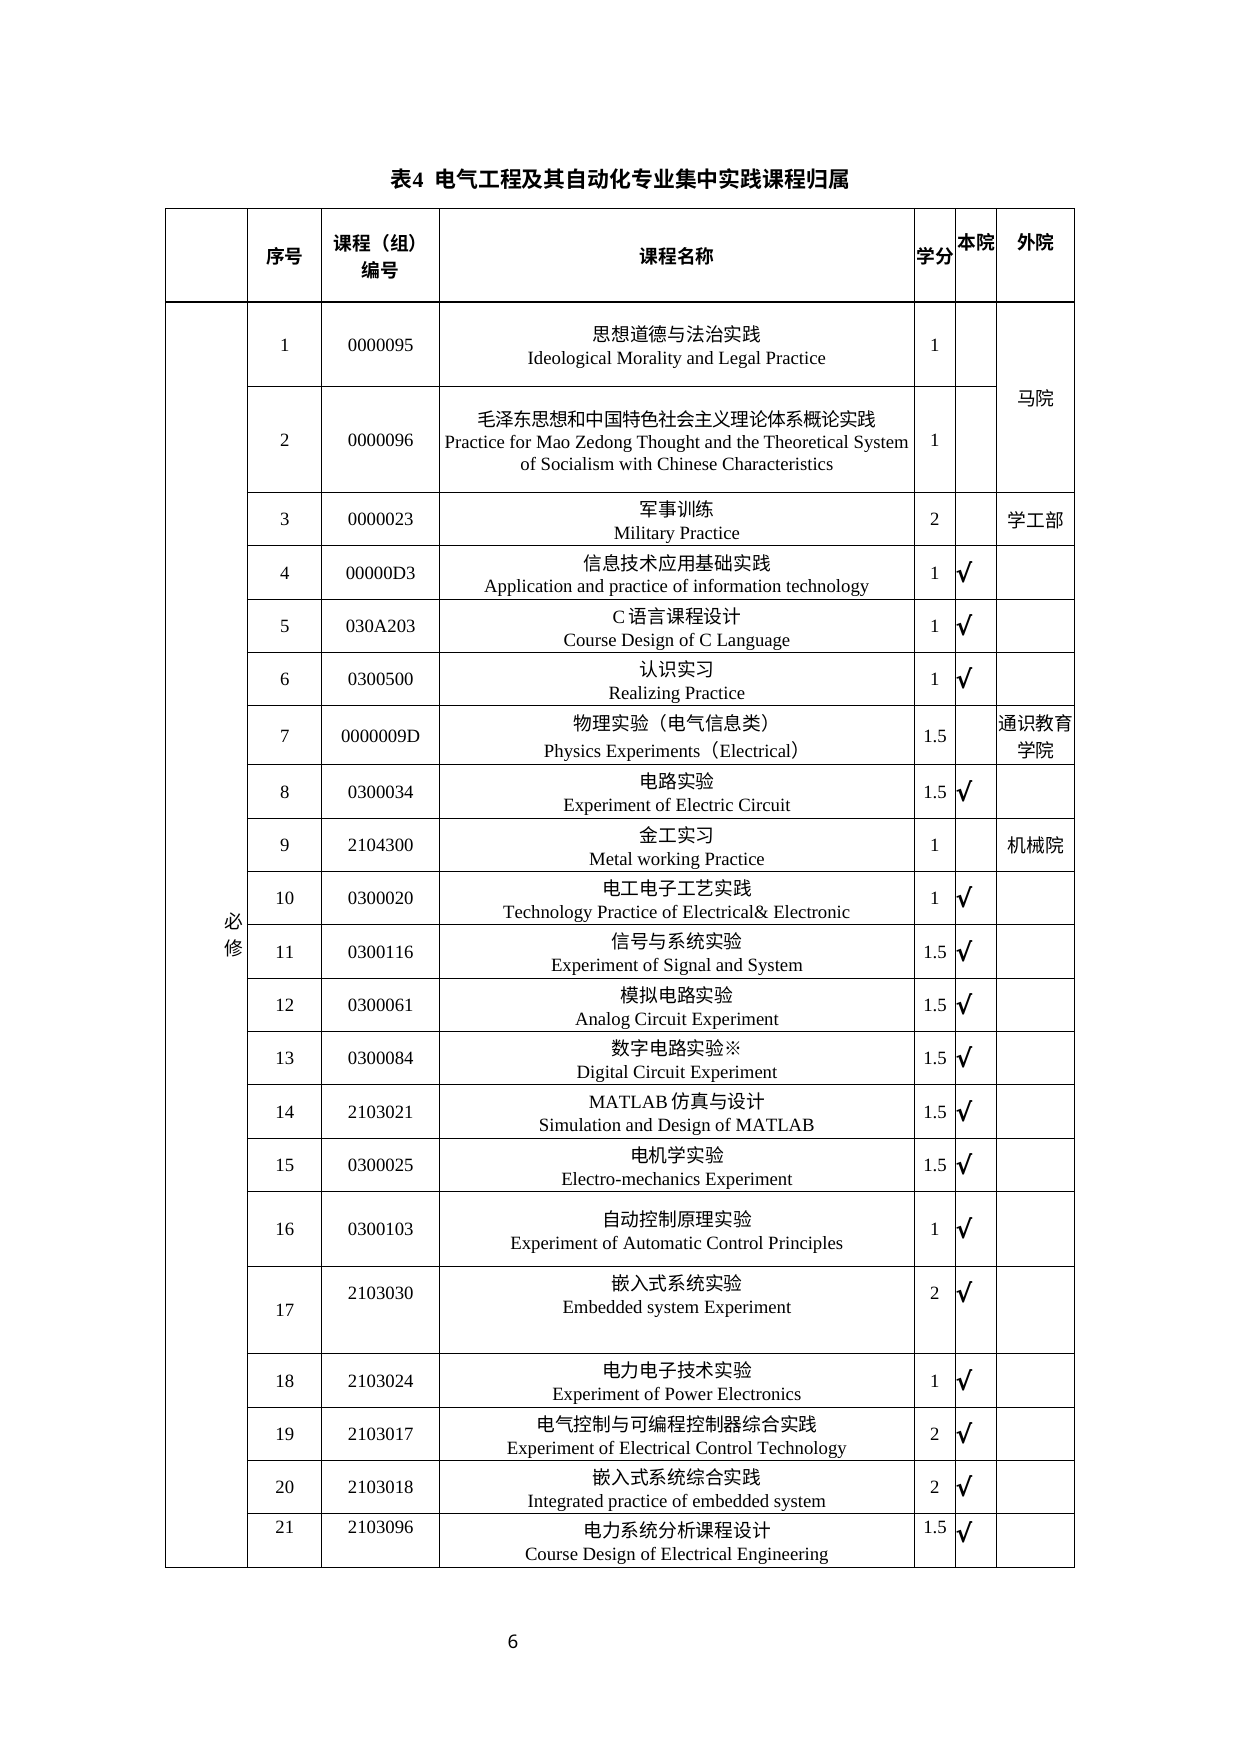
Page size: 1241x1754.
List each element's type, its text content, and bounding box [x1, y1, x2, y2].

table_cell [956, 819, 996, 871]
table_cell [997, 925, 1074, 978]
table_cell 1 [915, 1192, 955, 1266]
table_cell 0300116 [322, 925, 439, 978]
table_cell 思想道德与法治实践 Ideological Morality and Legal Practice [440, 303, 914, 386]
table_cell 0300084 [322, 1032, 439, 1084]
table_cell √ [956, 600, 996, 652]
table_cell 1.5 [915, 1085, 955, 1138]
table_cell 0000096 [322, 387, 439, 492]
table_cell √ [956, 1139, 996, 1191]
table_cell 2 [248, 387, 321, 492]
table_cell 0300025 [322, 1139, 439, 1191]
table_cell 嵌入式系统综合实践 Integrated practice of embedded system [440, 1461, 914, 1513]
table_cell 毛泽东思想和中国特色社会主义理论体系概论实践 Practice for Mao Zedong Thought and the Theoretical System of Socialism with Chinese Characteristics [440, 387, 914, 492]
table_cell 1 [915, 387, 955, 492]
table_cell 自动控制原理实验 Experiment of Automatic Control Principles [440, 1192, 914, 1266]
table_cell 2 [915, 1461, 955, 1513]
table_cell √ [956, 1192, 996, 1266]
table_cell √ [956, 925, 996, 978]
table_cell [997, 1408, 1074, 1460]
table_cell 9 [248, 819, 321, 871]
table_cell 必 修 [166, 303, 247, 1567]
table_cell √ [956, 765, 996, 818]
table_cell 1.5 [915, 1139, 955, 1191]
table_cell 电气控制与可编程控制器综合实践 Experiment of Electrical Control Technology [440, 1408, 914, 1460]
table_cell 0300500 [322, 653, 439, 705]
table_cell 2103021 [322, 1085, 439, 1138]
table_cell 19 [248, 1408, 321, 1460]
table_cell [997, 1267, 1074, 1353]
table_cell 2104300 [322, 819, 439, 871]
table_cell √ [956, 1408, 996, 1460]
table_cell [956, 303, 996, 386]
table_cell 0300034 [322, 765, 439, 818]
text 表4 电气工程及其自动化专业集中实践课程归属 [150, 162, 1090, 194]
table_cell 2 [915, 1408, 955, 1460]
table_cell √ [956, 1085, 996, 1138]
table_cell 1.5 [915, 979, 955, 1031]
table_cell 物理实验（电气信息类） Physics Experiments（Electrical） [440, 706, 914, 764]
table_cell 030A203 [322, 600, 439, 652]
table_cell 信号与系统实验 Experiment of Signal and System [440, 925, 914, 978]
table_cell 嵌入式系统实验 Embedded system Experiment [440, 1267, 914, 1353]
table_cell 模拟电路实验 Analog Circuit Experiment [440, 979, 914, 1031]
table_cell 2103018 [322, 1461, 439, 1513]
table_header 序号 [248, 209, 321, 301]
table_cell 15 [248, 1139, 321, 1191]
table_cell 金工实习 Metal working Practice [440, 819, 914, 871]
table_cell [997, 1461, 1074, 1513]
table_cell [956, 493, 996, 545]
table_cell 1 [915, 546, 955, 599]
table_cell 8 [248, 765, 321, 818]
table_cell 1 [248, 303, 321, 386]
table_cell [997, 1085, 1074, 1138]
table_cell 电路实验 Experiment of Electric Circuit [440, 765, 914, 818]
table_cell 1.5 [915, 1514, 955, 1567]
table_header [166, 209, 247, 301]
table_cell √ [956, 546, 996, 599]
table_cell C语言课程设计 Course Design of C Language [440, 600, 914, 652]
table_cell [997, 1514, 1074, 1567]
table_cell 1 [915, 303, 955, 386]
table_cell [956, 387, 996, 492]
table_cell √ [956, 1354, 996, 1407]
table_header 课程（组） 编号 [322, 209, 439, 301]
table_cell 信息技术应用基础实践 Application and practice of information technology [440, 546, 914, 599]
table_cell 14 [248, 1085, 321, 1138]
table_cell 1 [915, 819, 955, 871]
table_cell 1 [915, 1354, 955, 1407]
table_cell 0000023 [322, 493, 439, 545]
table_cell [956, 706, 996, 764]
table_cell 0300020 [322, 872, 439, 924]
table_cell MATLAB仿真与设计 Simulation and Design of MATLAB [440, 1085, 914, 1138]
table_cell 6 [248, 653, 321, 705]
table_cell 电力电子技术实验 Experiment of Power Electronics [440, 1354, 914, 1407]
table_cell 10 [248, 872, 321, 924]
table_cell [997, 765, 1074, 818]
table_cell √ [956, 872, 996, 924]
table_cell 0000009D [322, 706, 439, 764]
table_cell [997, 1139, 1074, 1191]
table_cell 2103030 [322, 1267, 439, 1353]
table_cell 21 [248, 1514, 321, 1567]
table_cell 机械院 [997, 819, 1074, 871]
table_cell [997, 653, 1074, 705]
table_cell 5 [248, 600, 321, 652]
table_cell 0300061 [322, 979, 439, 1031]
table_cell 2103017 [322, 1408, 439, 1460]
table_cell 7 [248, 706, 321, 764]
table_header 外院 [997, 209, 1074, 301]
table_cell √ [956, 1267, 996, 1353]
table_cell 数字电路实验※ Digital Circuit Experiment [440, 1032, 914, 1084]
table_cell 2 [915, 1267, 955, 1353]
table_cell [997, 1192, 1074, 1266]
table_cell 3 [248, 493, 321, 545]
table_cell 电力系统分析课程设计 Course Design of Electrical Engineering [440, 1514, 914, 1567]
table_header 学分 [915, 209, 955, 301]
table_cell 11 [248, 925, 321, 978]
table_cell [997, 600, 1074, 652]
table_cell [997, 546, 1074, 599]
table_cell 1.5 [915, 1032, 955, 1084]
table_cell 16 [248, 1192, 321, 1266]
table_cell 18 [248, 1354, 321, 1407]
table_cell 0000095 [322, 303, 439, 386]
table_cell 4 [248, 546, 321, 599]
table_cell √ [956, 653, 996, 705]
table_cell √ [956, 1461, 996, 1513]
table_cell 1 [915, 653, 955, 705]
table_cell 认识实习 Realizing Practice [440, 653, 914, 705]
table_cell 军事训练 Military Practice [440, 493, 914, 545]
table_cell 17 [248, 1267, 321, 1353]
table_header 本院 [956, 209, 996, 301]
table_cell √ [956, 979, 996, 1031]
table_cell 0300103 [322, 1192, 439, 1266]
table_cell 13 [248, 1032, 321, 1084]
table_cell √ [956, 1514, 996, 1567]
table_cell 电工电子工艺实践 Technology Practice of Electrical& Electronic [440, 872, 914, 924]
table_cell [997, 1354, 1074, 1407]
table_cell 通识教育学院 [997, 706, 1074, 764]
table_cell 电机学实验 Electro-mechanics Experiment [440, 1139, 914, 1191]
table_cell [997, 979, 1074, 1031]
table_cell 00000D3 [322, 546, 439, 599]
table_cell 12 [248, 979, 321, 1031]
table_cell 学工部 [997, 493, 1074, 545]
table_cell 1.5 [915, 706, 955, 764]
table_cell [997, 1032, 1074, 1084]
table_cell 2103096 [322, 1514, 439, 1567]
table_cell 1 [915, 872, 955, 924]
table_cell √ [956, 1032, 996, 1084]
table_header 课程名称 [440, 209, 914, 301]
table_cell 20 [248, 1461, 321, 1513]
table_cell 1.5 [915, 765, 955, 818]
table_cell 2 [915, 493, 955, 545]
table_cell 马院 [997, 303, 1074, 492]
table_cell 1.5 [915, 925, 955, 978]
table_cell 2103024 [322, 1354, 439, 1407]
table_cell [997, 872, 1074, 924]
table_cell 1 [915, 600, 955, 652]
